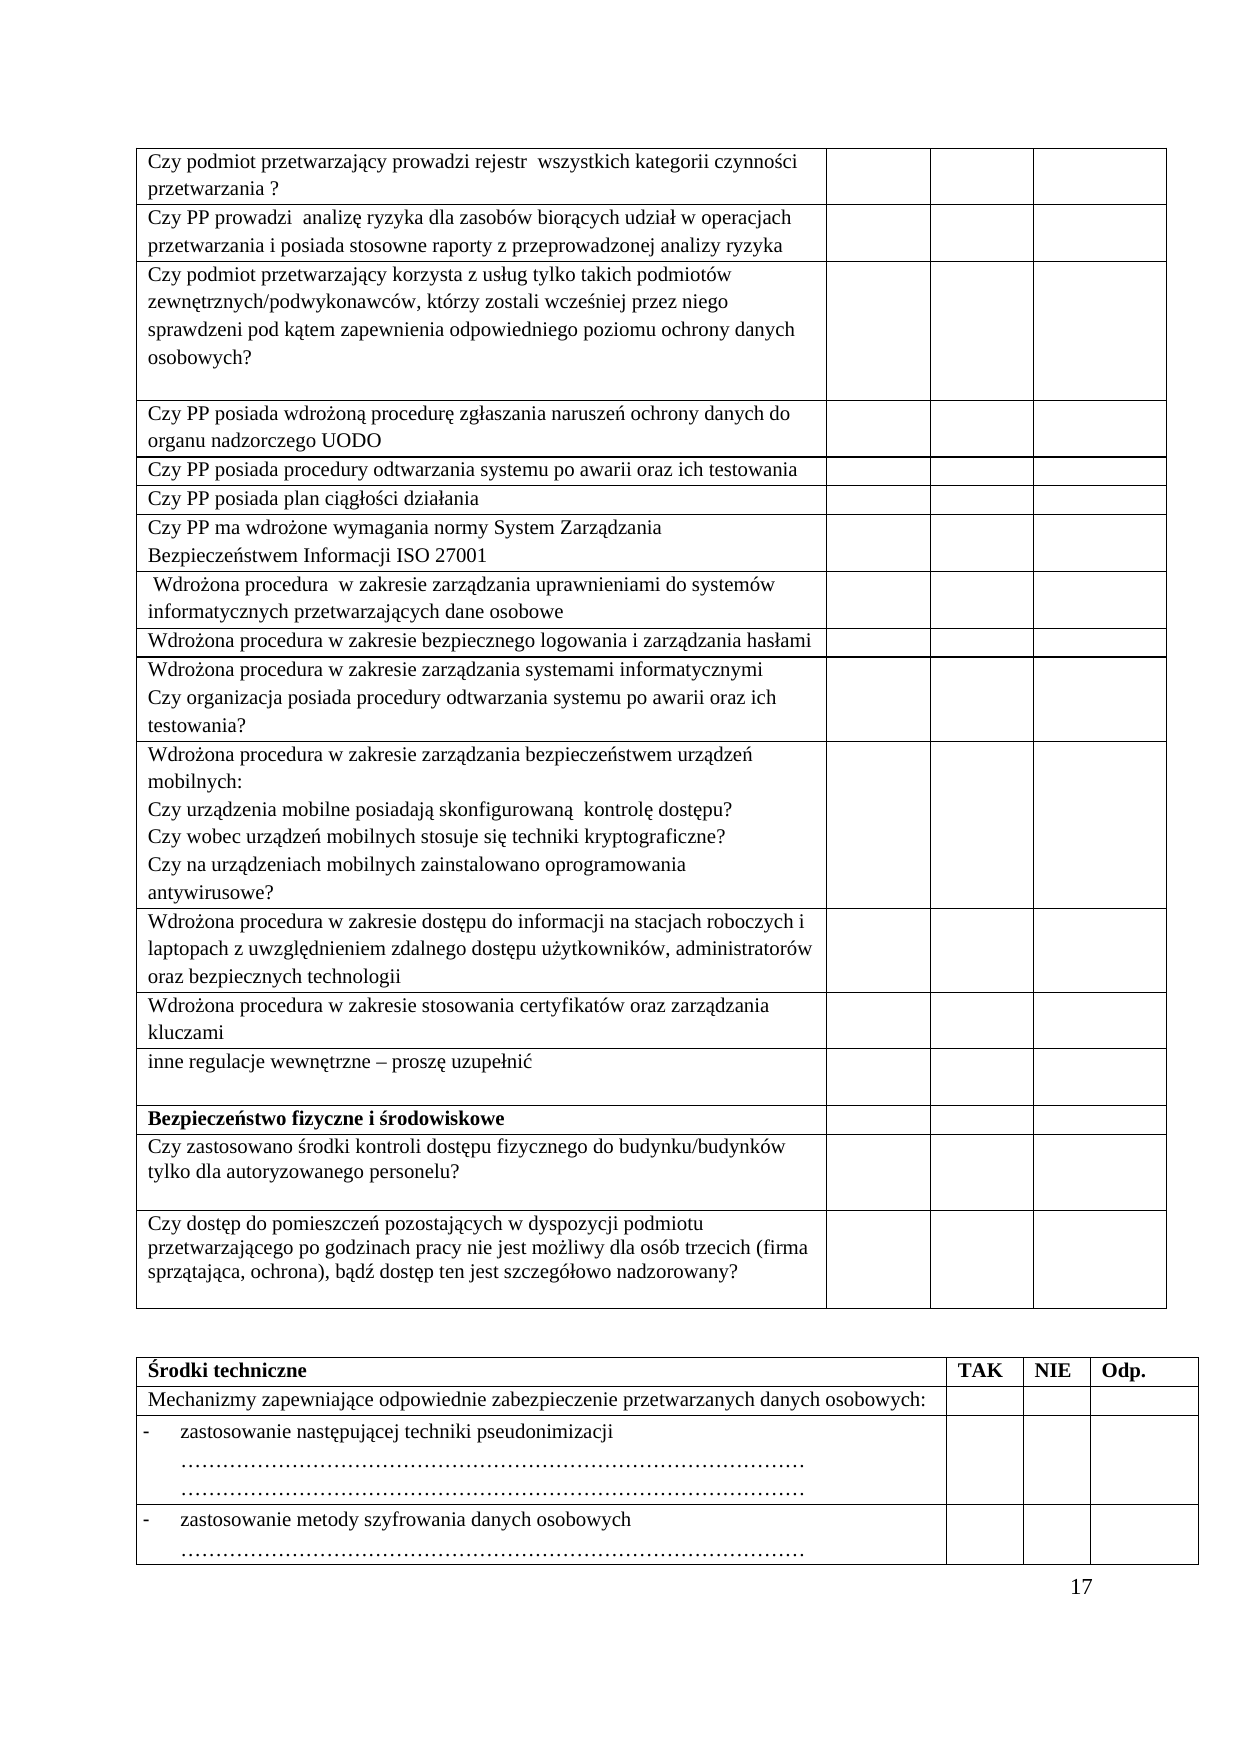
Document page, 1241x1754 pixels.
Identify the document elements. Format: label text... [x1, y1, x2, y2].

table_cell [1034, 1049, 1166, 1104]
table_cell [827, 262, 930, 400]
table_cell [137, 1505, 946, 1564]
table_cell [827, 658, 930, 741]
table_cell [827, 1211, 930, 1307]
table_cell [1034, 1211, 1166, 1307]
table_cell [827, 993, 930, 1048]
table_cell [947, 1416, 1023, 1503]
table_cell Czy PP ma wdrożone wymagania normy System Zarządzania Bezpieczeństwem Informacji ISO 27001 [137, 515, 826, 571]
table_cell [827, 401, 930, 456]
table_cell [1091, 1505, 1198, 1564]
table_cell [827, 572, 930, 627]
table_cell [1034, 149, 1166, 204]
table_cell [827, 909, 930, 992]
table_cell [1034, 515, 1166, 571]
table_cell [827, 486, 930, 514]
table_cell Wdrożona procedura w zakresie dostępu do informacji na stacjach roboczych i laptopach z uwzględnieniem zdalnego dostępu użytkowników, administratorów oraz bezpiecznych technologii [137, 909, 826, 992]
table_cell [1034, 629, 1166, 656]
table_cell [931, 458, 1033, 485]
table_cell [1034, 1106, 1166, 1133]
table_cell [1024, 1505, 1090, 1564]
table_cell Czy PP posiada wdrożoną procedurę zgłaszania naruszeń ochrony danych do organu nadzorczego UODO [137, 401, 826, 456]
table_cell [1034, 458, 1166, 485]
table_cell [1034, 1135, 1166, 1210]
table_cell Czy dostęp do pomieszczeń pozostających w dyspozycji podmiotu przetwarzającego po godzinach pracy nie jest możliwy dla osób trzecich (firma sprzątająca, ochrona), bądź dostęp ten jest szczegółowo nadzorowany? [137, 1211, 826, 1307]
table_cell Wdrożona procedura w zakresie bezpiecznego logowania i zarządzania hasłami [137, 629, 826, 656]
table_cell [827, 1106, 930, 1133]
table_header TAK [947, 1358, 1023, 1386]
table_cell [827, 149, 930, 204]
table_cell [1034, 658, 1166, 741]
table_cell [931, 993, 1033, 1048]
table_cell [931, 1211, 1033, 1307]
table_cell Czy zastosowano środki kontroli dostępu fizycznego do budynku/budynków tylko dla autoryzowanego personelu? [137, 1135, 826, 1210]
table_cell [931, 658, 1033, 741]
table_cell [1091, 1387, 1198, 1415]
table_cell [947, 1387, 1023, 1415]
table_cell [1034, 486, 1166, 514]
table_cell Wdrożona procedura w zakresie zarządzania uprawnieniami do systemów informatycznych przetwarzających dane osobowe [137, 572, 826, 627]
table_cell [1034, 742, 1166, 907]
table_cell [931, 1049, 1033, 1104]
table_cell [827, 515, 930, 571]
table_cell Wdrożona procedura w zakresie zarządzania bezpieczeństwem urządzeń mobilnych: Czy urządzenia mobilne posiadają skonfigurowaną kontrolę dostępu? Czy wobec urządzeń mobilnych stosuje się techniki kryptograficzne? Czy na urządzeniach mobilnych zainstalowano oprogramowania antywirusowe? [137, 742, 826, 907]
table_cell [931, 205, 1033, 261]
table_cell [931, 262, 1033, 400]
table_cell Czy PP posiada procedury odtwarzania systemu po awarii oraz ich testowania [137, 458, 826, 485]
table_cell [931, 515, 1033, 571]
table_cell [1034, 572, 1166, 627]
table_cell [1091, 1416, 1198, 1503]
table_cell [931, 149, 1033, 204]
table_cell [931, 1106, 1033, 1133]
table_header NIE [1024, 1358, 1090, 1386]
table_cell Mechanizmy zapewniające odpowiednie zabezpieczenie przetwarzanych danych osobowych: [137, 1387, 946, 1415]
table_cell [931, 401, 1033, 456]
table_cell [1024, 1387, 1090, 1415]
table_cell [1034, 401, 1166, 456]
table_cell [931, 486, 1033, 514]
table_cell Wdrożona procedura w zakresie zarządzania systemami informatycznymi Czy organizacja posiada procedury odtwarzania systemu po awarii oraz ich testowania? [137, 658, 826, 741]
table_cell [931, 1135, 1033, 1210]
table_cell Wdrożona procedura w zakresie stosowania certyfikatów oraz zarządzania kluczami [137, 993, 826, 1048]
table_cell Czy podmiot przetwarzający prowadzi rejestr wszystkich kategorii czynności przetwarzania ? [137, 149, 826, 204]
table_cell Czy PP prowadzi analizę ryzyka dla zasobów biorących udział w operacjach przetwarzania i posiada stosowne raporty z przeprowadzonej analizy ryzyka [137, 205, 826, 261]
table_cell [827, 1049, 930, 1104]
table_cell zastosowanie następującej techniki pseudonimizacji ……………………………………………………………………………… ……………………………………………………………………………… [137, 1416, 946, 1503]
table_cell [1034, 205, 1166, 261]
table_cell [827, 1135, 930, 1210]
table_cell [827, 629, 930, 656]
table_cell [947, 1505, 1023, 1564]
table_cell Czy PP posiada plan ciągłości działania [137, 486, 826, 514]
table_cell [827, 205, 930, 261]
table_cell [827, 742, 930, 907]
table_cell [931, 572, 1033, 627]
table_cell Bezpieczeństwo fizyczne i środowiskowe [137, 1106, 826, 1133]
table_cell inne regulacje wewnętrzne – proszę uzupełnić [137, 1049, 826, 1104]
table_cell [931, 629, 1033, 656]
table_cell [931, 909, 1033, 992]
table_cell [1034, 262, 1166, 400]
table_cell [1034, 993, 1166, 1048]
table_cell Czy podmiot przetwarzający korzysta z usług tylko takich podmiotów zewnętrznych/podwykonawców, którzy zostali wcześniej przez niego sprawdzeni pod kątem zapewnienia odpowiedniego poziomu ochrony danych osobowych? [137, 262, 826, 400]
table_cell [931, 742, 1033, 907]
table_cell [827, 458, 930, 485]
table_header Odp. [1091, 1358, 1198, 1386]
table_header Środki techniczne [137, 1358, 946, 1386]
table_cell [1024, 1416, 1090, 1503]
table_cell [1034, 909, 1166, 992]
